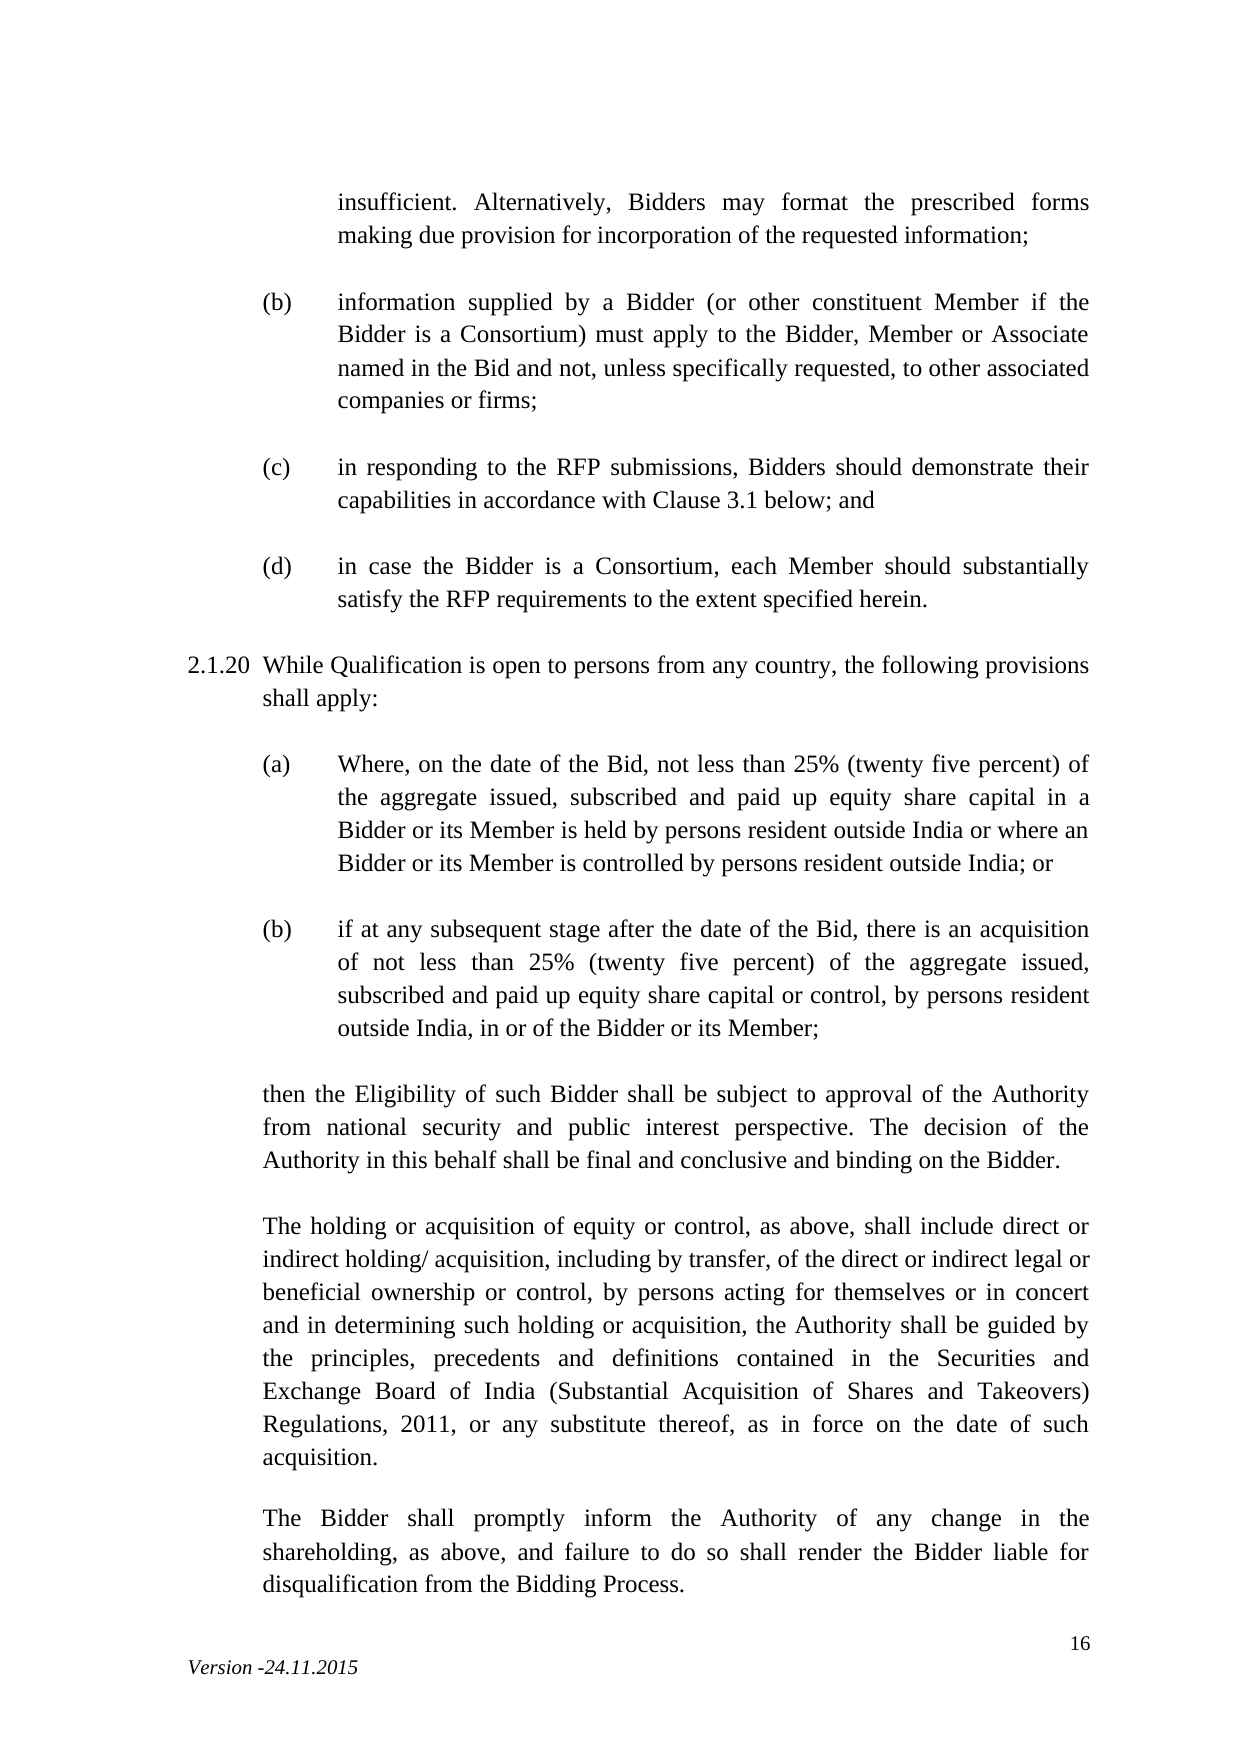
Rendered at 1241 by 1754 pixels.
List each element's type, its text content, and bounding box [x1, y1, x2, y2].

text The Bidder shall promptly inform the Authority of any change in the shareholding, as above, and failure to do so shall render the Bidder liable for disqualification from the Bidding Process. [262, 1503, 1090, 1598]
list in case the Bidder is a Consortium, each Member should substantially satisfy the RFP requirements to the extent specified herein. [262, 551, 1090, 612]
list if at any subsequent stage after the date of the Bid, there is an acquisition of not less than 25% (twenty five percent) of the aggregate issued, subscribed and paid up equity share capital or control, by persons resident outside India, in or of the Bidder or its Member; [262, 914, 1090, 1042]
list While Qualification is open to persons from any country, the following provisions shall apply: [187, 650, 1090, 712]
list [262, 187, 1090, 249]
list Where, on the date of the Bid, not less than 25% (twenty five percent) of the aggregate issued, subscribed and paid up equity share capital in a Bidder or its Member is held by persons resident outside India or where an Bidder or its Member is controlled by persons resident outside India; or [262, 749, 1090, 877]
text The holding or acquisition of equity or control, as above, shall include direct or indirect holding/ acquisition, including by transfer, of the direct or indirect legal or beneficial ownership or control, by persons acting for themselves or in concert and in determining such holding or acquisition, the Authority shall be guided by the principles, precedents and definitions contained in the Securities and Exchange Board of India (Substantial Acquisition of Shares and Takeovers) Regulations, 2011, or any substitute thereof, as in force on the date of such acquisition. [187, 1211, 1090, 1471]
list in responding to the RFP submissions, Bidders should demonstrate their capabilities in accordance with Clause 3.1 below; and [262, 452, 1090, 513]
list information supplied by a Bidder (or other constituent Member if the Bidder is a Consortium) must apply to the Bidder, Member or Associate named in the Bid and not, unless specifically requested, to other associated companies or firms; [262, 287, 1090, 414]
text then the Eligibility of such Bidder shall be subject to approval of the Authority from national security and public interest perspective. The decision of the Authority in this behalf shall be final and conclusive and binding on the Bidder. [262, 1079, 1090, 1174]
